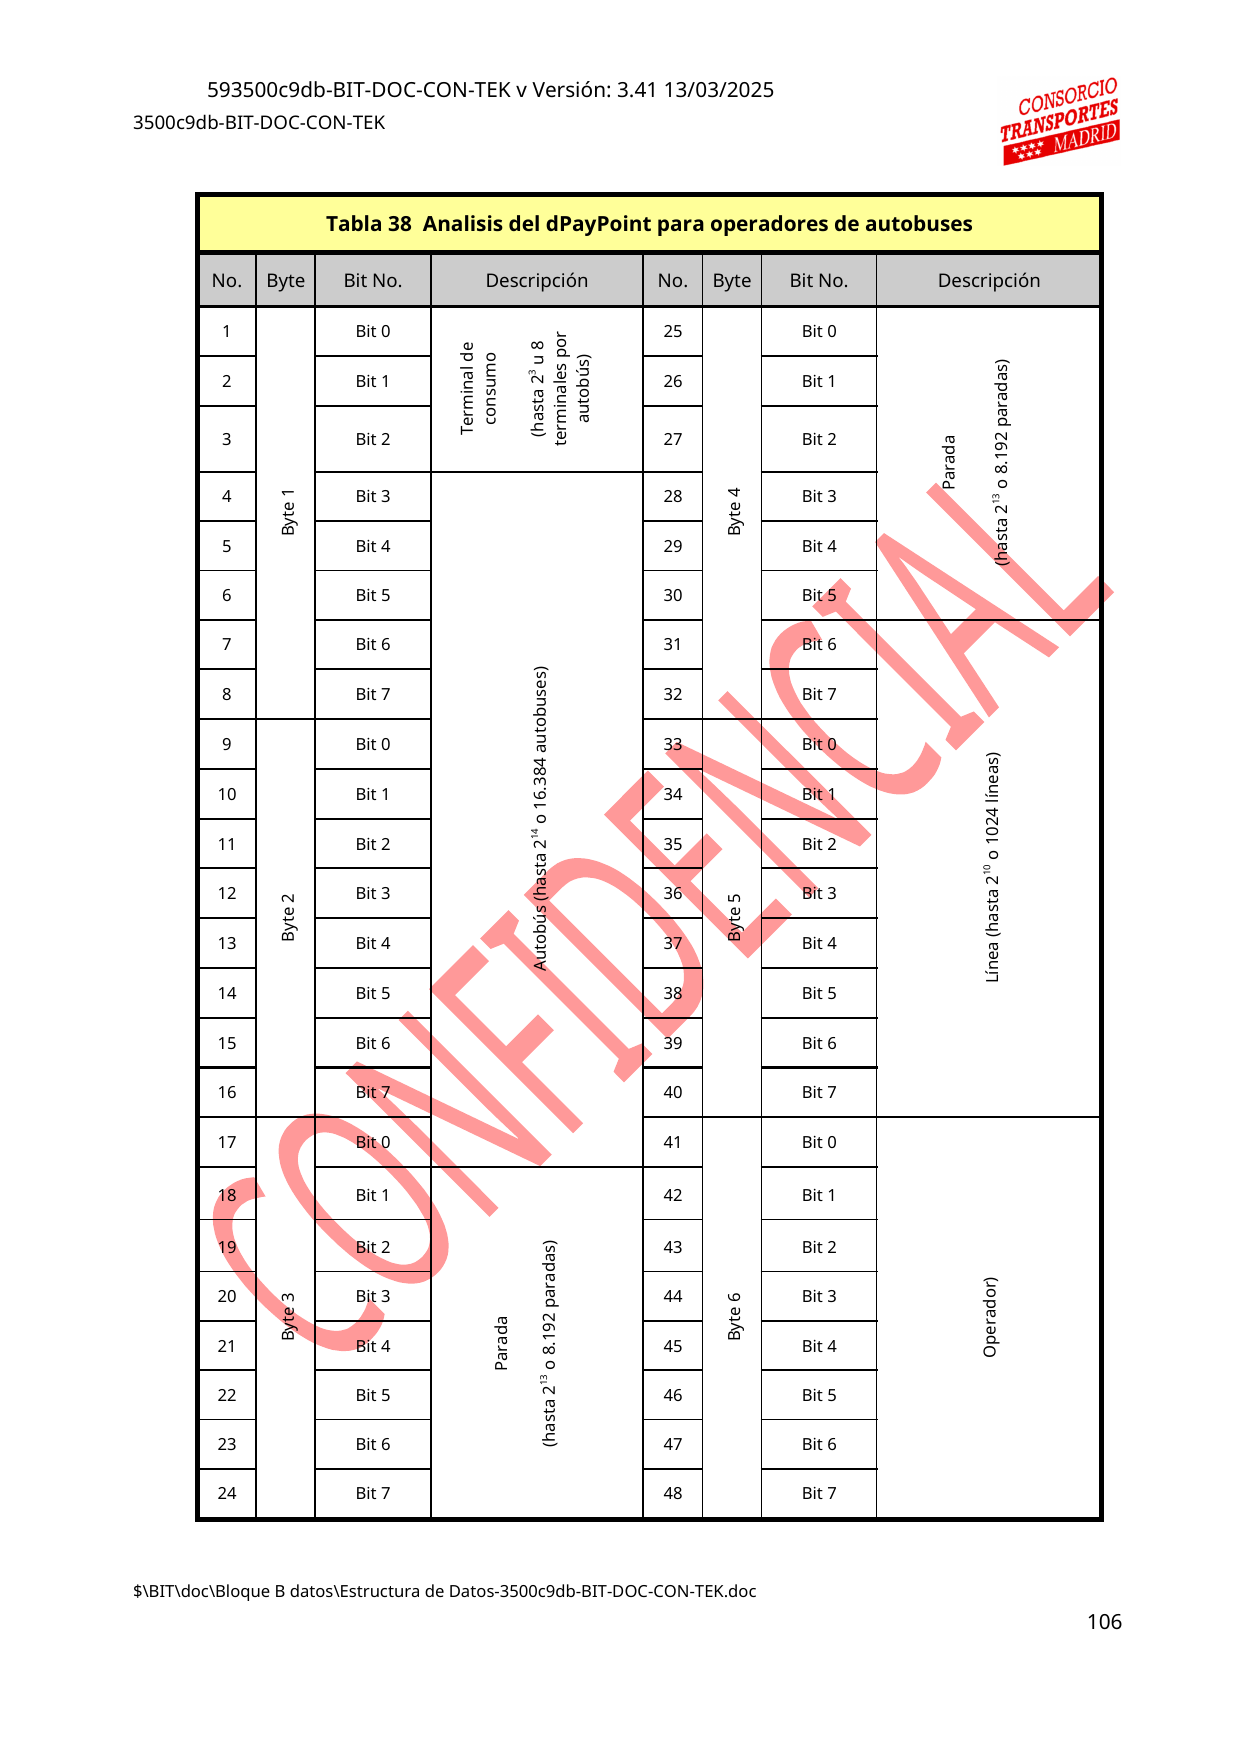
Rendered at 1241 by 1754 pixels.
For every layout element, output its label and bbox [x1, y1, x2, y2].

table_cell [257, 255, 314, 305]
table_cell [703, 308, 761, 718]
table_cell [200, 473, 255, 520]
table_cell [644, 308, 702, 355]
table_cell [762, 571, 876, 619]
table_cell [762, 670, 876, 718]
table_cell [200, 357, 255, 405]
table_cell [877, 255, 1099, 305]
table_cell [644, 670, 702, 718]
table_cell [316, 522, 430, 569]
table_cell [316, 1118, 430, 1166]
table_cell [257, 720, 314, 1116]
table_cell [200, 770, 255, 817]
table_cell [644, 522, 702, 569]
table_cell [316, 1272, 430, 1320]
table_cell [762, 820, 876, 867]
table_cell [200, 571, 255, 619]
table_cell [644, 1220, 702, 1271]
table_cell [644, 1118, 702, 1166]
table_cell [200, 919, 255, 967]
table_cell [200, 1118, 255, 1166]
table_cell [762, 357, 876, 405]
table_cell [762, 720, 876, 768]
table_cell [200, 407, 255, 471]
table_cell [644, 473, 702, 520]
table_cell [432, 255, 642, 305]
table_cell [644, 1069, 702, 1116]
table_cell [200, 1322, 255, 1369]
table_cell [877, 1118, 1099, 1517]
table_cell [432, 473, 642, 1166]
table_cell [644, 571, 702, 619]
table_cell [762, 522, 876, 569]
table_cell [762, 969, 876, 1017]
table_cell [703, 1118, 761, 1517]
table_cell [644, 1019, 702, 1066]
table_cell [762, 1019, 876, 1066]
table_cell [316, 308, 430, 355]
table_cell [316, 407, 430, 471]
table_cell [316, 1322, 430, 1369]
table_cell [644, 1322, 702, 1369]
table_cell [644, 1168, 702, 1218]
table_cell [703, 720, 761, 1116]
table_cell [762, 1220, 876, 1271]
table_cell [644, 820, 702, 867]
picture [996, 76, 1122, 166]
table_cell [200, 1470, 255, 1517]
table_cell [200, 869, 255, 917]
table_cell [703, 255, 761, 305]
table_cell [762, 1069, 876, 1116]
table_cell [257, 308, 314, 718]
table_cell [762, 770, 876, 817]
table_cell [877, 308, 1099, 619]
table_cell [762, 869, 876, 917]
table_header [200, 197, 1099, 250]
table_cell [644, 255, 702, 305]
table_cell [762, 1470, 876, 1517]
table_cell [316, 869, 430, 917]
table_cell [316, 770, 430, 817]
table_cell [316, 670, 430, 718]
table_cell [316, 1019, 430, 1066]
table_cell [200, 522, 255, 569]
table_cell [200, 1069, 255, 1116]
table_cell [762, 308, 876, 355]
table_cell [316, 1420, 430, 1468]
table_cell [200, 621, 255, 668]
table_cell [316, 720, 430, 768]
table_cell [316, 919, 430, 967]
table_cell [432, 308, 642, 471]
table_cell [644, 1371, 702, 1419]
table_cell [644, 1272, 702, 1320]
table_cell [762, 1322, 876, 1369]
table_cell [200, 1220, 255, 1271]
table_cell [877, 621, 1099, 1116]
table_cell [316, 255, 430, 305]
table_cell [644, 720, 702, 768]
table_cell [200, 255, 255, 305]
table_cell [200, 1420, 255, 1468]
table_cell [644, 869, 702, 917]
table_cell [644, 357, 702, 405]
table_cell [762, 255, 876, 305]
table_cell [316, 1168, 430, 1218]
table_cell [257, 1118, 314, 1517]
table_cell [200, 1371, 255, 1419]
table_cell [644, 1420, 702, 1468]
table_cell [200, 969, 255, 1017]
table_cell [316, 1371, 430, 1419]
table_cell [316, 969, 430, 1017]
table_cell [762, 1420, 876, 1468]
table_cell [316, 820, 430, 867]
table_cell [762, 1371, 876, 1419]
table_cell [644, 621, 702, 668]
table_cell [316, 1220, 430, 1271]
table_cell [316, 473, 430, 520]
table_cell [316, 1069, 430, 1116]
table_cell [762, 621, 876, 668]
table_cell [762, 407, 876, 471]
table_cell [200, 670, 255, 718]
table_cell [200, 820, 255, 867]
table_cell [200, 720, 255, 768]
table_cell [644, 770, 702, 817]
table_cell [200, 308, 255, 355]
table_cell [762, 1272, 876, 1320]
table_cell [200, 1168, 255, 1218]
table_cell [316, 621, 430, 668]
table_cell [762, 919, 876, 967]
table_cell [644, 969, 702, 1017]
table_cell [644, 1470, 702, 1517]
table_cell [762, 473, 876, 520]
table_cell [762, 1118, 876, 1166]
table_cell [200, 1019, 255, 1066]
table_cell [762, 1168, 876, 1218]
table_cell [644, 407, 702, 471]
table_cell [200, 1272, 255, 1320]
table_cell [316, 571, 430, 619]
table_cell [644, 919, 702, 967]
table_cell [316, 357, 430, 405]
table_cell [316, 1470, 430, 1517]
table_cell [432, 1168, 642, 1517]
